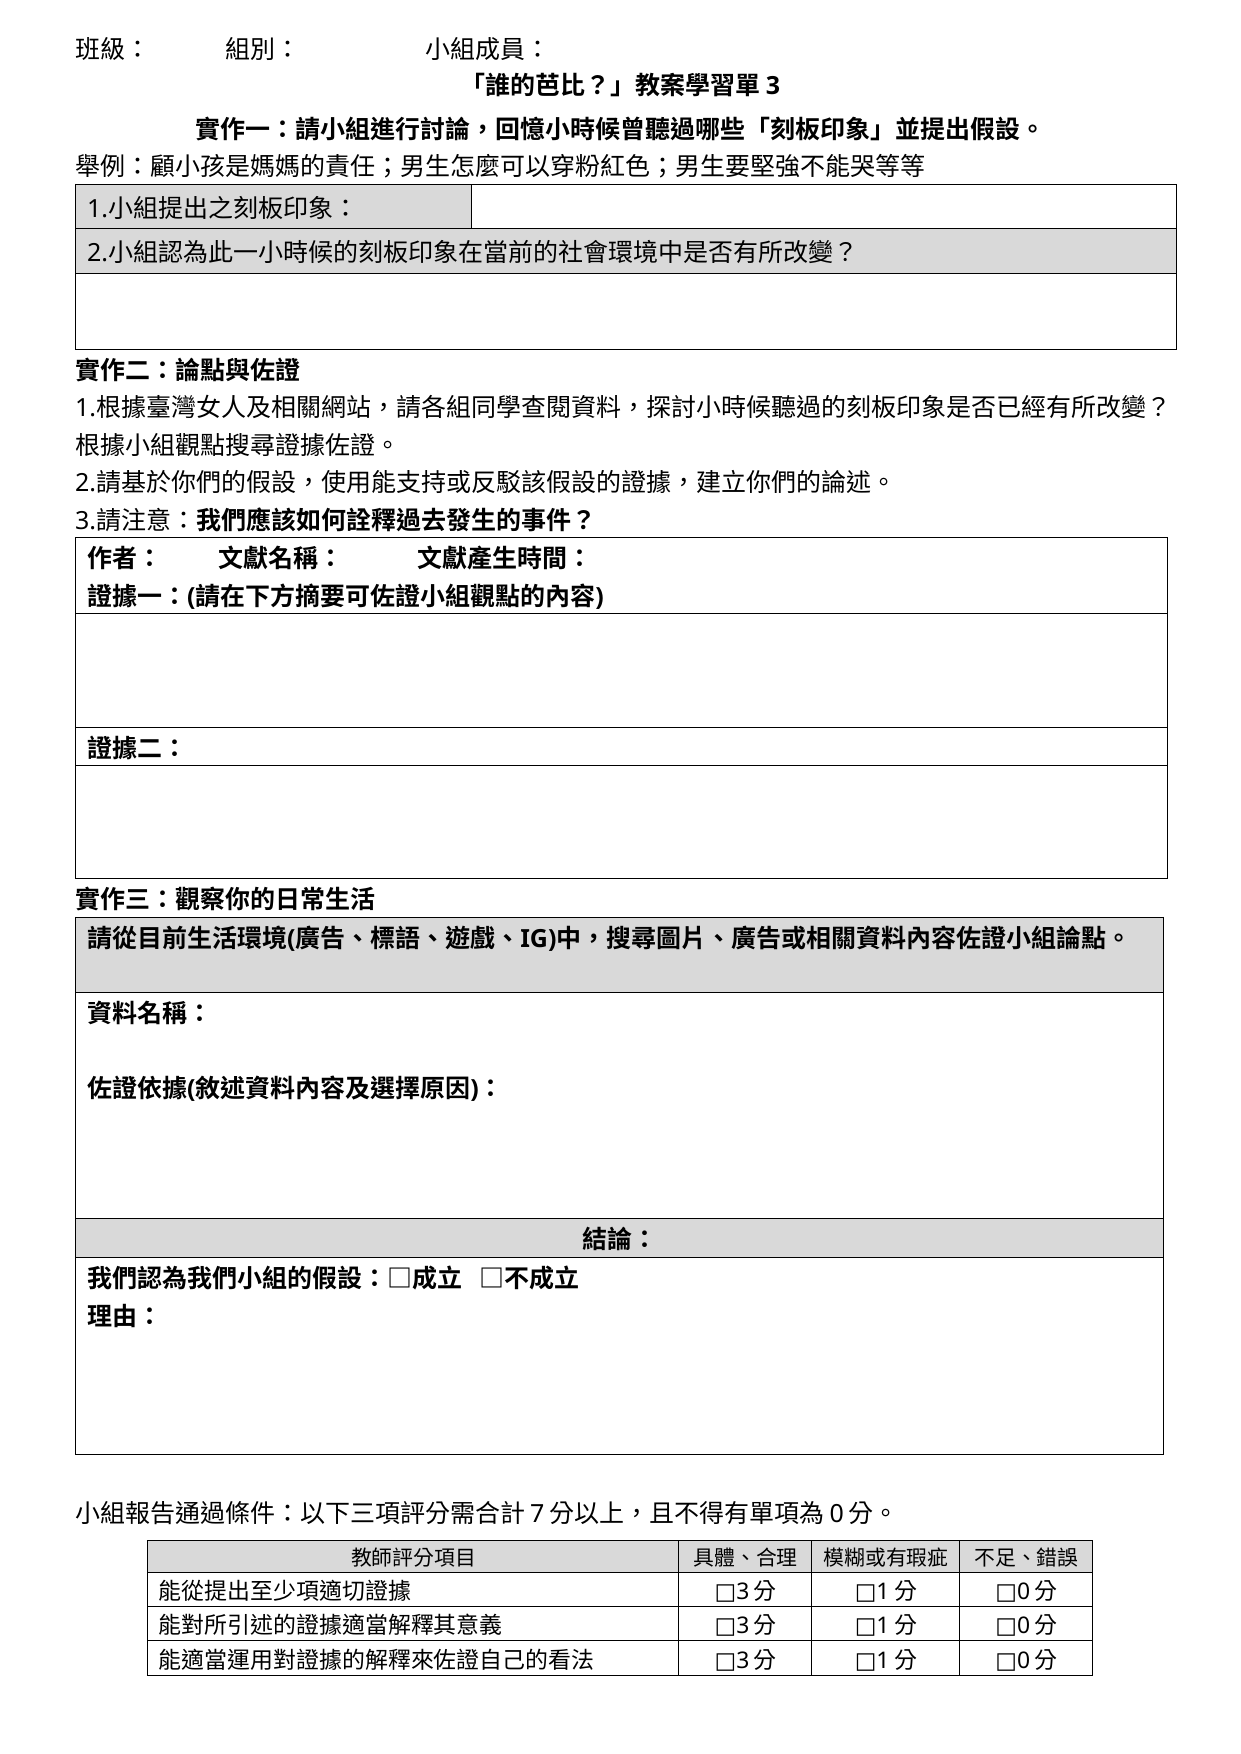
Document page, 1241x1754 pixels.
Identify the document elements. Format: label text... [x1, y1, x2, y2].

table_cell [76, 614, 1167, 727]
text 3.請注意：我們應該如何詮釋過去發生的事件？ [75, 500, 1165, 537]
table_header 作者： 文獻名稱： 文獻產生時間： 證據一：(請在下方摘要可佐證小組觀點的內容) [76, 538, 1167, 613]
table_cell 2.小組認為此一小時候的刻板印象在當前的社會環境中是否有所改變？ [76, 229, 1176, 273]
text 實作二：論點與佐證 [75, 350, 1165, 387]
table_header [472, 185, 1176, 228]
table_cell 證據二： [76, 728, 1167, 765]
table_cell [76, 766, 1167, 878]
table_header 1.小組提出之刻板印象： [76, 185, 471, 228]
text 實作三：觀察你的日常生活 [75, 879, 1165, 917]
table_cell 我們認為我們小組的假設：□成立 □不成立 理由： [76, 1258, 1163, 1454]
text 舉例：顧小孩是媽媽的責任；男生怎麼可以穿粉紅色；男生要堅強不能哭等等 [75, 146, 1165, 184]
table_cell 資料名稱： 佐證依據(敘述資料內容及選擇原因)： [76, 993, 1163, 1218]
text 2.請基於你們的假設，使用能支持或反駁該假設的證據，建立你們的論述。 [75, 462, 1165, 500]
text 小組報告通過條件：以下三項評分需合計7分以上，且不得有單項為0分。 [75, 1493, 1165, 1530]
table_cell [76, 274, 1176, 349]
text 1.根據臺灣女人及相關網站，請各組同學查閱資料，探討小時候聽過的刻板印象是否已經有所改變？根據小組觀點搜尋證據佐證。 [75, 387, 1165, 462]
table_header 請從目前生活環境(廣告、標語、遊戲、IG)中，搜尋圖片、廣告或相關資料內容佐證小組論點。 [76, 918, 1163, 992]
text 實作一：請小組進行討論，回憶小時候曾聽過哪些「刻板印象」並提出假設。 [75, 109, 1165, 146]
table_cell 結論： [76, 1219, 1163, 1257]
